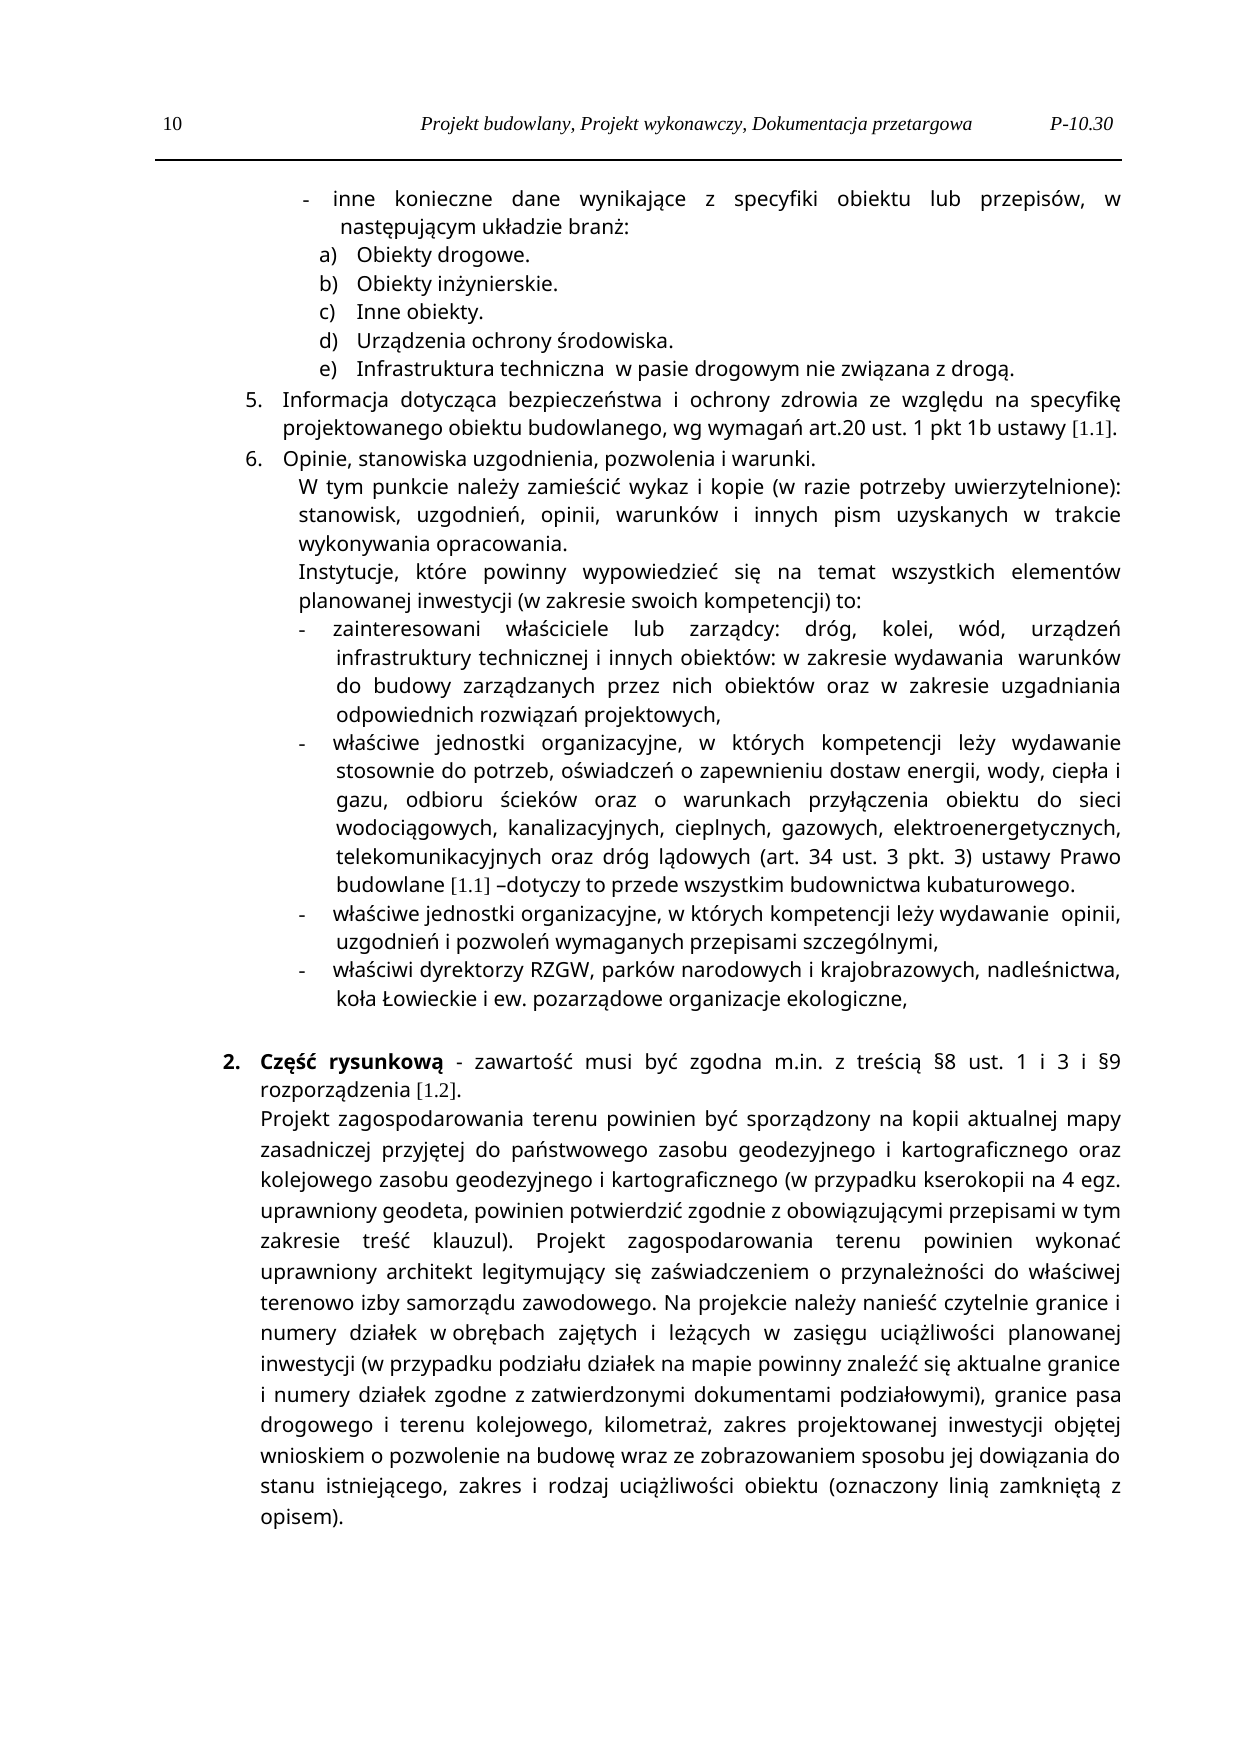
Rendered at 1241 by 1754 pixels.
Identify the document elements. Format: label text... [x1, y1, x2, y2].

list Część rysunkową - zawartość musi być zgodna m.in. z treścią §8 ust. 1 i 3 i §9 rozporządzenia [1.2]. [223, 1047, 1122, 1104]
list Obiekty inżynierskie. [319, 269, 1122, 297]
list właściwi dyrektorzy RZGW, parków narodowych i krajobrazowych, nadleśnictwa, koła Łowieckie i ew. pozarządowe organizacje ekologiczne, [298, 956, 1122, 1012]
text Instytucje, które powinny wypowiedzieć się na temat wszystkich elementów planowanej inwestycji (w zakresie swoich kompetencji) to: [298, 557, 1122, 614]
text Projekt zagospodarowania terenu powinien być sporządzony na kopii aktualnej mapy zasadniczej przyjętej do państwowego zasobu geodezyjnego i kartograficznego oraz kolejowego zasobu geodezyjnego i kartograficznego (w przypadku kserokopii na 4 egz. uprawniony geodeta, powinien potwierdzić zgodnie z obowiązującymi przepisami w tym zakresie treść klauzul). Projekt zagospodarowania terenu powinien wykonać uprawniony architekt legitymujący się zaświadczeniem o przynależności do właściwej terenowo izby samorządu zawodowego. Na projekcie należy nanieść czytelnie granice i numery działek w obrębach zajętych i leżących w zasięgu uciążliwości planowanej inwestycji (w przypadku podziału działek na mapie powinny znaleźć się aktualne granice i numery działek zgodne z zatwierdzonymi dokumentami podziałowymi), granice pasa drogowego i terenu kolejowego, kilometraż, zakres projektowanej inwestycji objętej wnioskiem o pozwolenie na budowę wraz ze zobrazowaniem sposobu jej dowiązania do stanu istniejącego, zakres i rodzaj uciążliwości obiektu (oznaczony linią zamkniętą z opisem). [260, 1104, 1122, 1531]
list właściwe jednostki organizacyjne, w których kompetencji leży wydawanie opinii, uzgodnień i pozwoleń wymaganych przepisami szczególnymi, [298, 899, 1122, 956]
list Informacja dotycząca bezpieczeństwa i ochrony zdrowia ze względu na specyfikę projektowanego obiektu budowlanego, wg wymagań art.20 ust. 1 pkt 1b ustawy [1.1]. [245, 385, 1122, 442]
list Opinie, stanowiska uzgodnienia, pozwolenia i warunki. [245, 444, 1122, 472]
text W tym punkcie należy zamieścić wykaz i kopie (w razie potrzeby uwierzytelnione): stanowisk, uzgodnień, opinii, warunków i innych pism uzyskanych w trakcie wykonywania opracowania. [298, 472, 1122, 557]
list Urządzenia ochrony środowiska. [319, 326, 1122, 354]
list Infrastruktura techniczna w pasie drogowym nie związana z drogą. [319, 354, 1122, 383]
list inne konieczne dane wynikające z specyfiki obiektu lub przepisów, w następującym układzie branż: [302, 184, 1122, 241]
list właściwe jednostki organizacyjne, w których kompetencji leży wydawanie stosownie do potrzeb, oświadczeń o zapewnieniu dostaw energii, wody, ciepła i gazu, odbioru ścieków oraz o warunkach przyłączenia obiektu do sieci wodociągowych, kanalizacyjnych, cieplnych, gazowych, elektroenergetycznych, telekomunikacyjnych oraz dróg lądowych (art. 34 ust. 3 pkt. 3) ustawy Prawo budowlane [1.1] –dotyczy to przede wszystkim budownictwa kubaturowego. [298, 728, 1122, 899]
list Obiekty drogowe. [319, 241, 1122, 269]
list Inne obiekty. [319, 297, 1122, 326]
list zainteresowani właściciele lub zarządcy: dróg, kolei, wód, urządzeń infrastruktury technicznej i innych obiektów: w zakresie wydawania warunków do budowy zarządzanych przez nich obiektów oraz w zakresie uzgadniania odpowiednich rozwiązań projektowych, [298, 614, 1122, 728]
